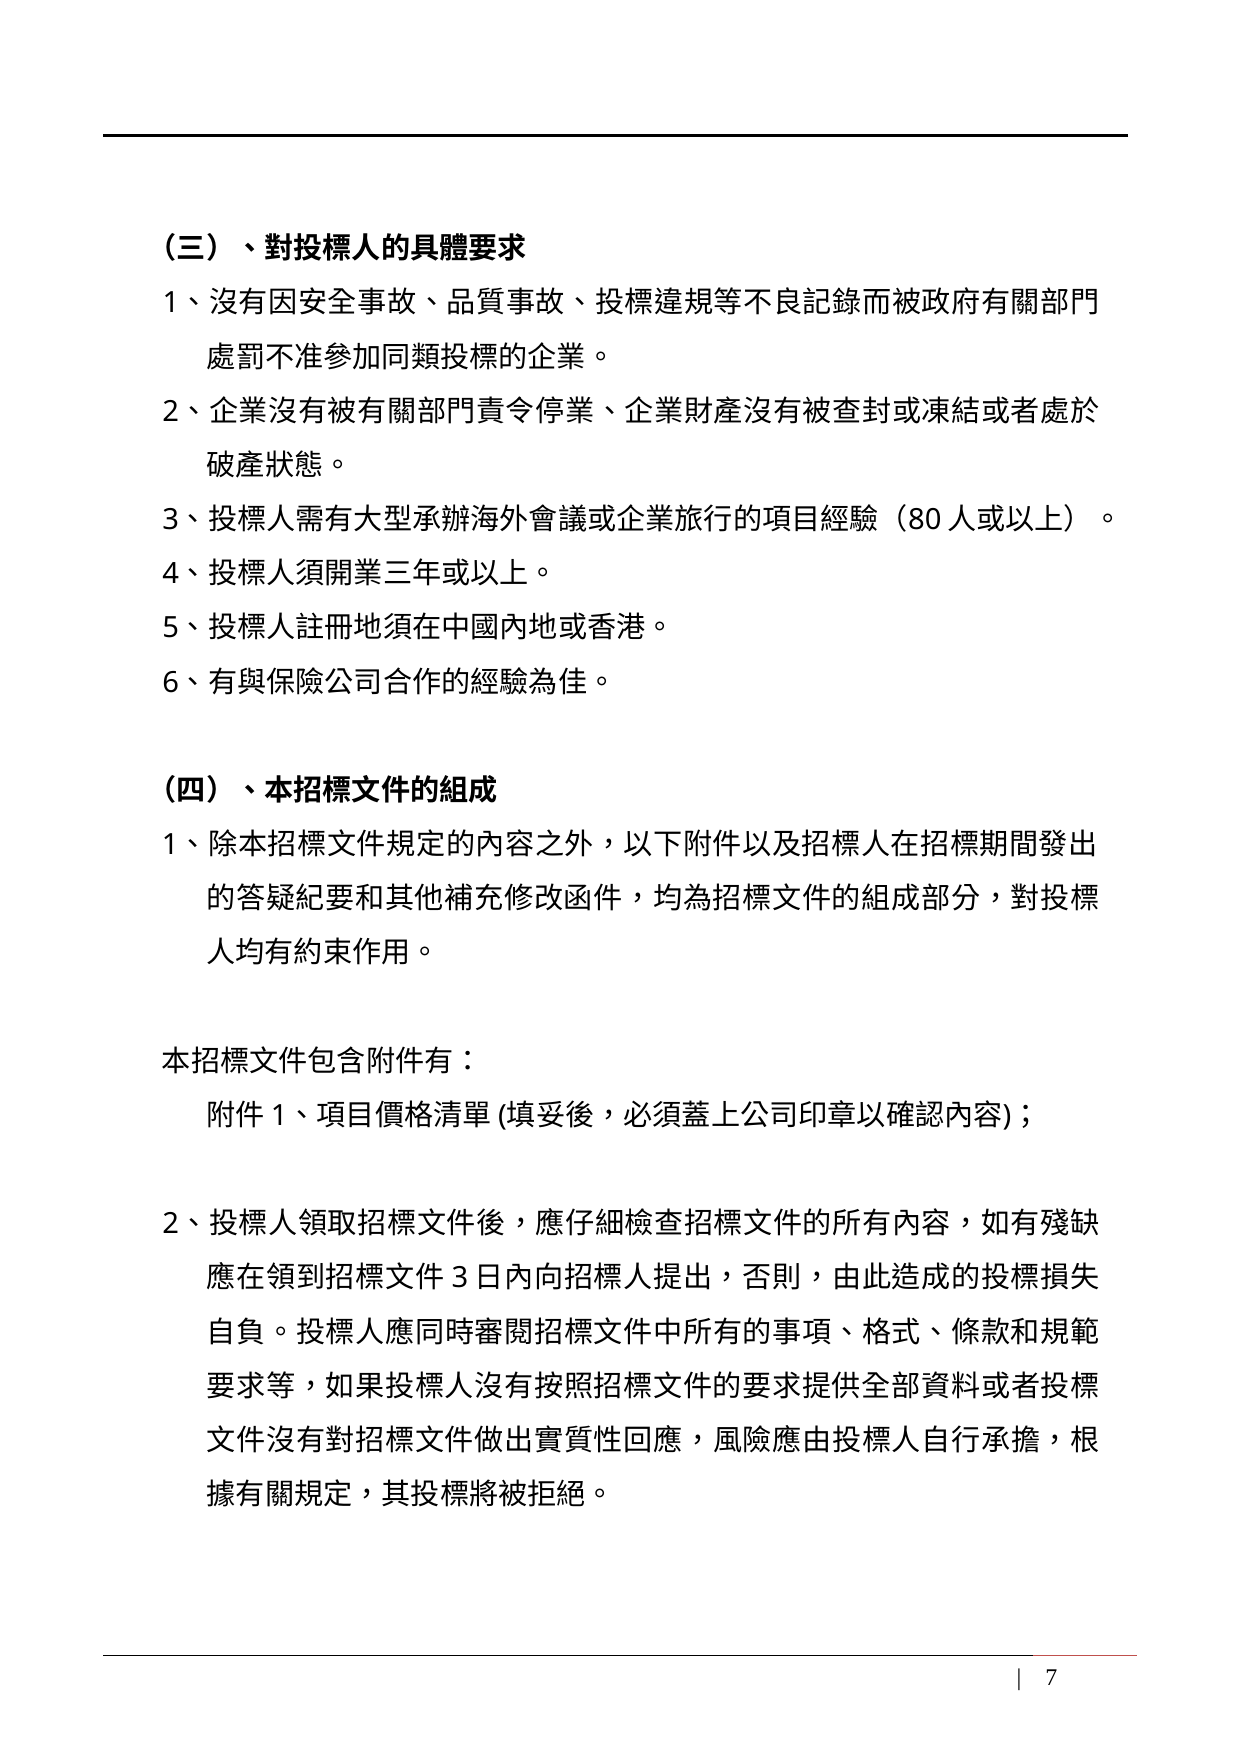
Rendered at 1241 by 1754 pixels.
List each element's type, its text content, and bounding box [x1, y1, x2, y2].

text （四）、本招標文件的組成 [147, 757, 1101, 811]
text 5、投標人註冊地須在中國內地或香港。 [162, 594, 1101, 649]
text 1、沒有因安全事故、品質事故、投標違規等不良記錄而被政府有關部門處罰不准參加同類投標的企業。 [162, 269, 1101, 378]
text 2、企業沒有被有關部門責令停業、企業財產沒有被查封或凍結或者處於破產狀態。 [162, 378, 1101, 486]
text 本招標文件包含附件有： [162, 1028, 1101, 1082]
text 1、除本招標文件規定的內容之外，以下附件以及招標人在招標期間發出的答疑紀要和其他補充修改函件，均為招標文件的組成部分，對投標人均有約束作用。 [162, 811, 1101, 974]
text 6、有與保險公司合作的經驗為佳。 [162, 649, 1101, 703]
text 2、投標人領取招標文件後，應仔細檢查招標文件的所有內容，如有殘缺應在領到招標文件3日內向招標人提出，否則，由此造成的投標損失自負。投標人應同時審閱招標文件中所有的事項、格式、條款和規範要求等，如果投標人沒有按照招標文件的要求提供全部資料或者投標文件沒有對招標文件做出實質性回應，風險應由投標人自行承擔，根據有關規定，其投標將被拒絕。 [162, 1190, 1101, 1515]
text 4、投標人須開業三年或以上。 [162, 540, 1101, 594]
text 附件1、項目價格清單 (填妥後，必須蓋上公司印章以確認內容)； [206, 1082, 1101, 1136]
text （三）、對投標人的具體要求 [147, 215, 1101, 269]
text 3、投標人需有大型承辦海外會議或企業旅行的項目經驗（80人或以上）。 [162, 486, 1101, 540]
